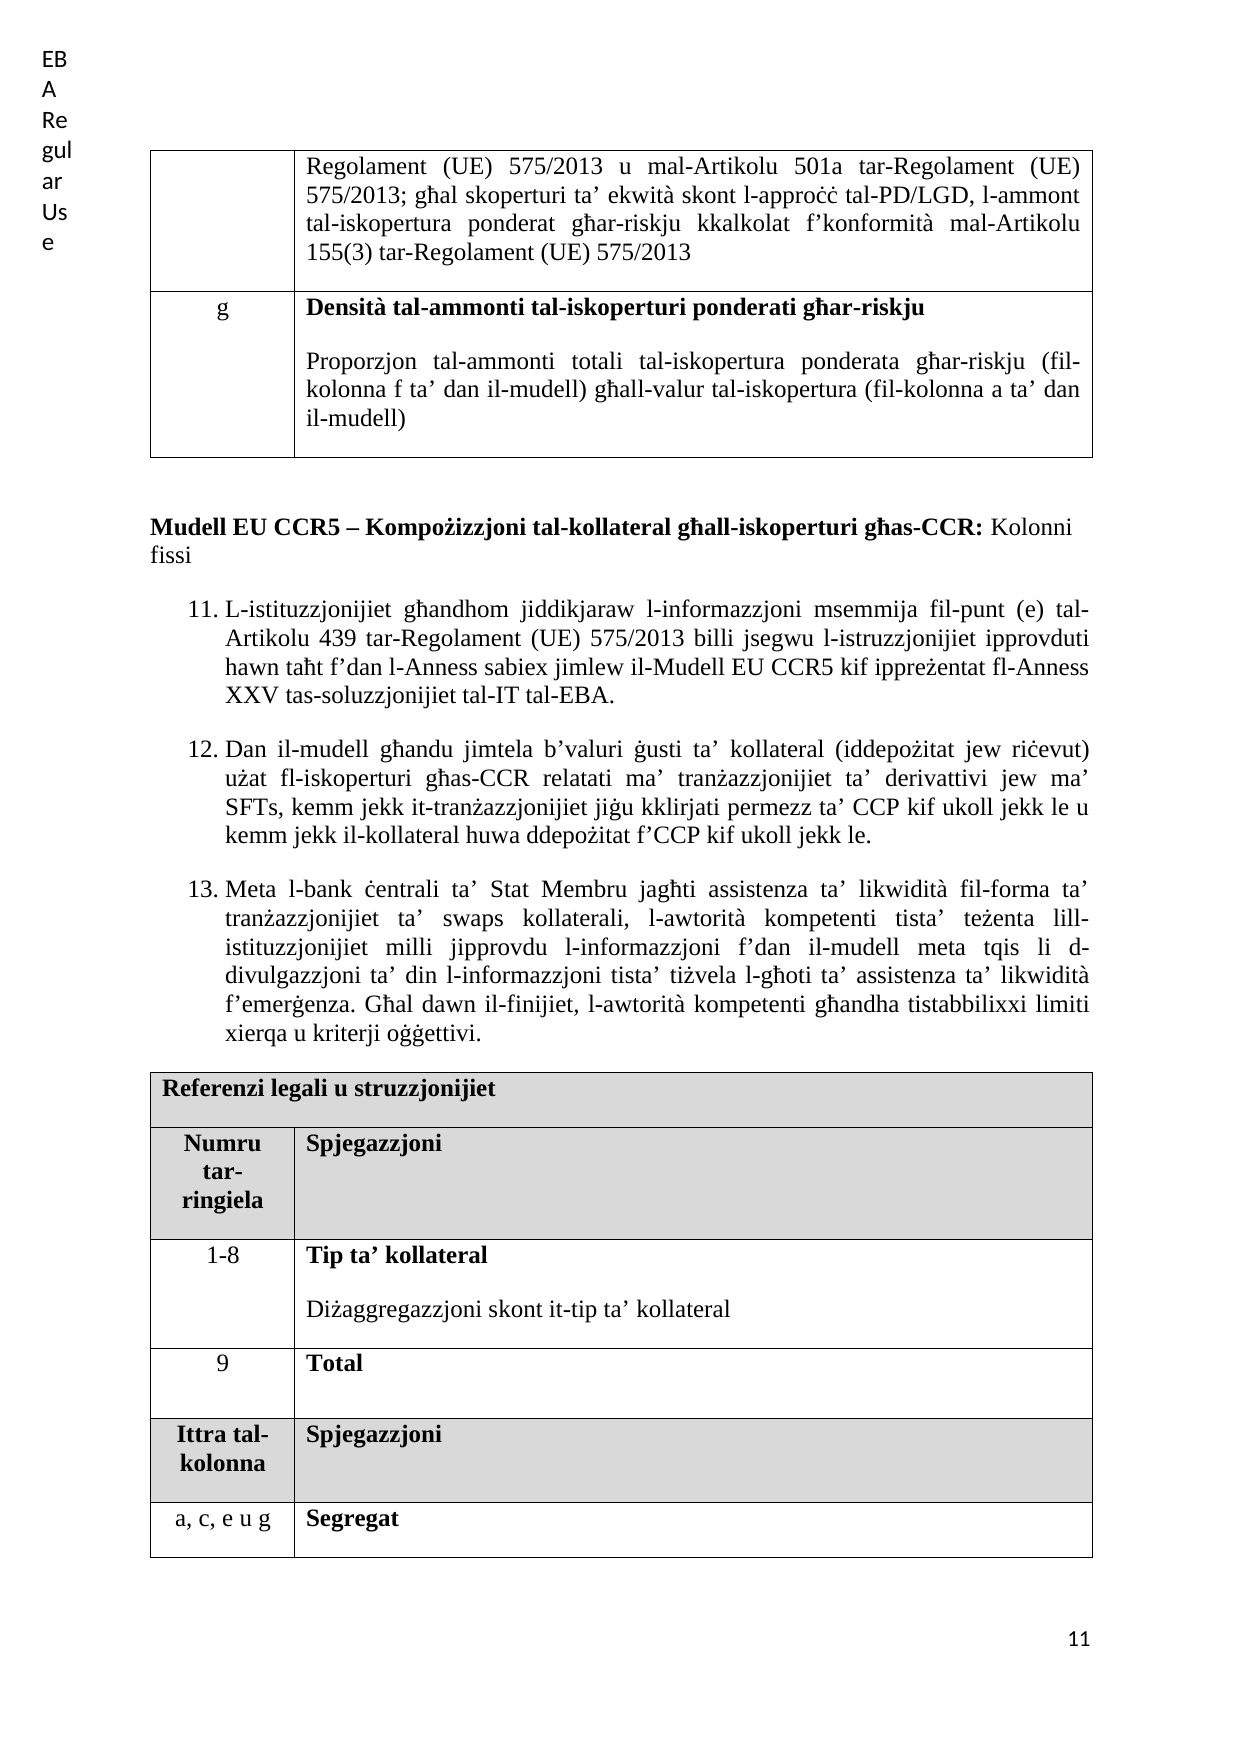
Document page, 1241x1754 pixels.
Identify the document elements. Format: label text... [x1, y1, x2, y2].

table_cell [295, 151, 1092, 291]
table_cell Densità tal-ammonti tal-iskoperturi ponderati għar-riskju Proporzjon tal-ammonti totali tal-iskopertura ponderata għar-riskju (fil-kolonna f ta’ dan il-mudell) għall-valur tal-iskopertura (fil-kolonna a ta’ dan il-mudell) [295, 292, 1092, 457]
table_cell Tip ta’ kollateral Diżaggregazzjoni skont it-tip ta’ kollateral [295, 1240, 1092, 1347]
title Mudell EU CCR5 – Kompożizzjoni tal-kollateral għall-iskoperturi għas-CCR: Kolonni fissi [150, 512, 1090, 569]
table_cell Numru tar-ringiela [151, 1128, 294, 1239]
table_cell Spjegazzjoni [295, 1128, 1092, 1239]
table_cell f [151, 151, 294, 291]
table_cell 9 [151, 1349, 294, 1418]
title Dan il-mudell għandu jimtela b’valuri ġusti ta’ kollateral (iddepożitat jew riċevut) użat fl-iskoperturi għas-CCR relatati ma’ tranżazzjonijiet ta’ derivattivi jew ma’ SFTs, kemm jekk it-tranżazzjonijiet jiġu kklirjati permezz ta’ CCP kif ukoll jekk le u kemm jekk il-kollateral huwa ddepożitat f’CCP kif ukoll jekk le. [187, 734, 1090, 849]
title Meta l-bank ċentrali ta’ Stat Membru jagħti assistenza ta’ likwidità fil-forma ta’ tranżazzjonijiet ta’ swaps kollaterali, l-awtorità kompetenti tista’ teżenta lill-istituzzjonijiet milli jipprovdu l-informazzjoni f’dan il-mudell meta tqis li d-divulgazzjoni ta’ din l-informazzjoni tista’ tiżvela l-għoti ta’ assistenza ta’ likwidità f’emerġenza. Għal dawn il-finijiet, l-awtorità kompetenti għandha tistabbilixxi limiti xierqa u kriterji oġġettivi. [187, 874, 1090, 1047]
table_cell a, c, e u g [151, 1503, 294, 1557]
table_cell Total [295, 1349, 1092, 1418]
table_cell Spjegazzjoni [295, 1419, 1092, 1502]
table_cell Ittra tal-kolonna [151, 1419, 294, 1502]
table_header Referenzi legali u struzzjonijiet [151, 1073, 1092, 1127]
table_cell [295, 1503, 1092, 1557]
table_cell g [151, 292, 294, 457]
table_cell 1-8 [151, 1240, 294, 1347]
title L-istituzzjonijiet għandhom jiddikjaraw l-informazzjoni msemmija fil-punt (e) tal-Artikolu 439 tar-Regolament (UE) 575/2013 billi jsegwu l-istruzzjonijiet ipprovduti hawn taħt f’dan l-Anness sabiex jimlew il-Mudell EU CCR5 kif ippreżentat fl-Anness XXV tas-soluzzjonijiet tal-IT tal-EBA. [187, 594, 1090, 709]
